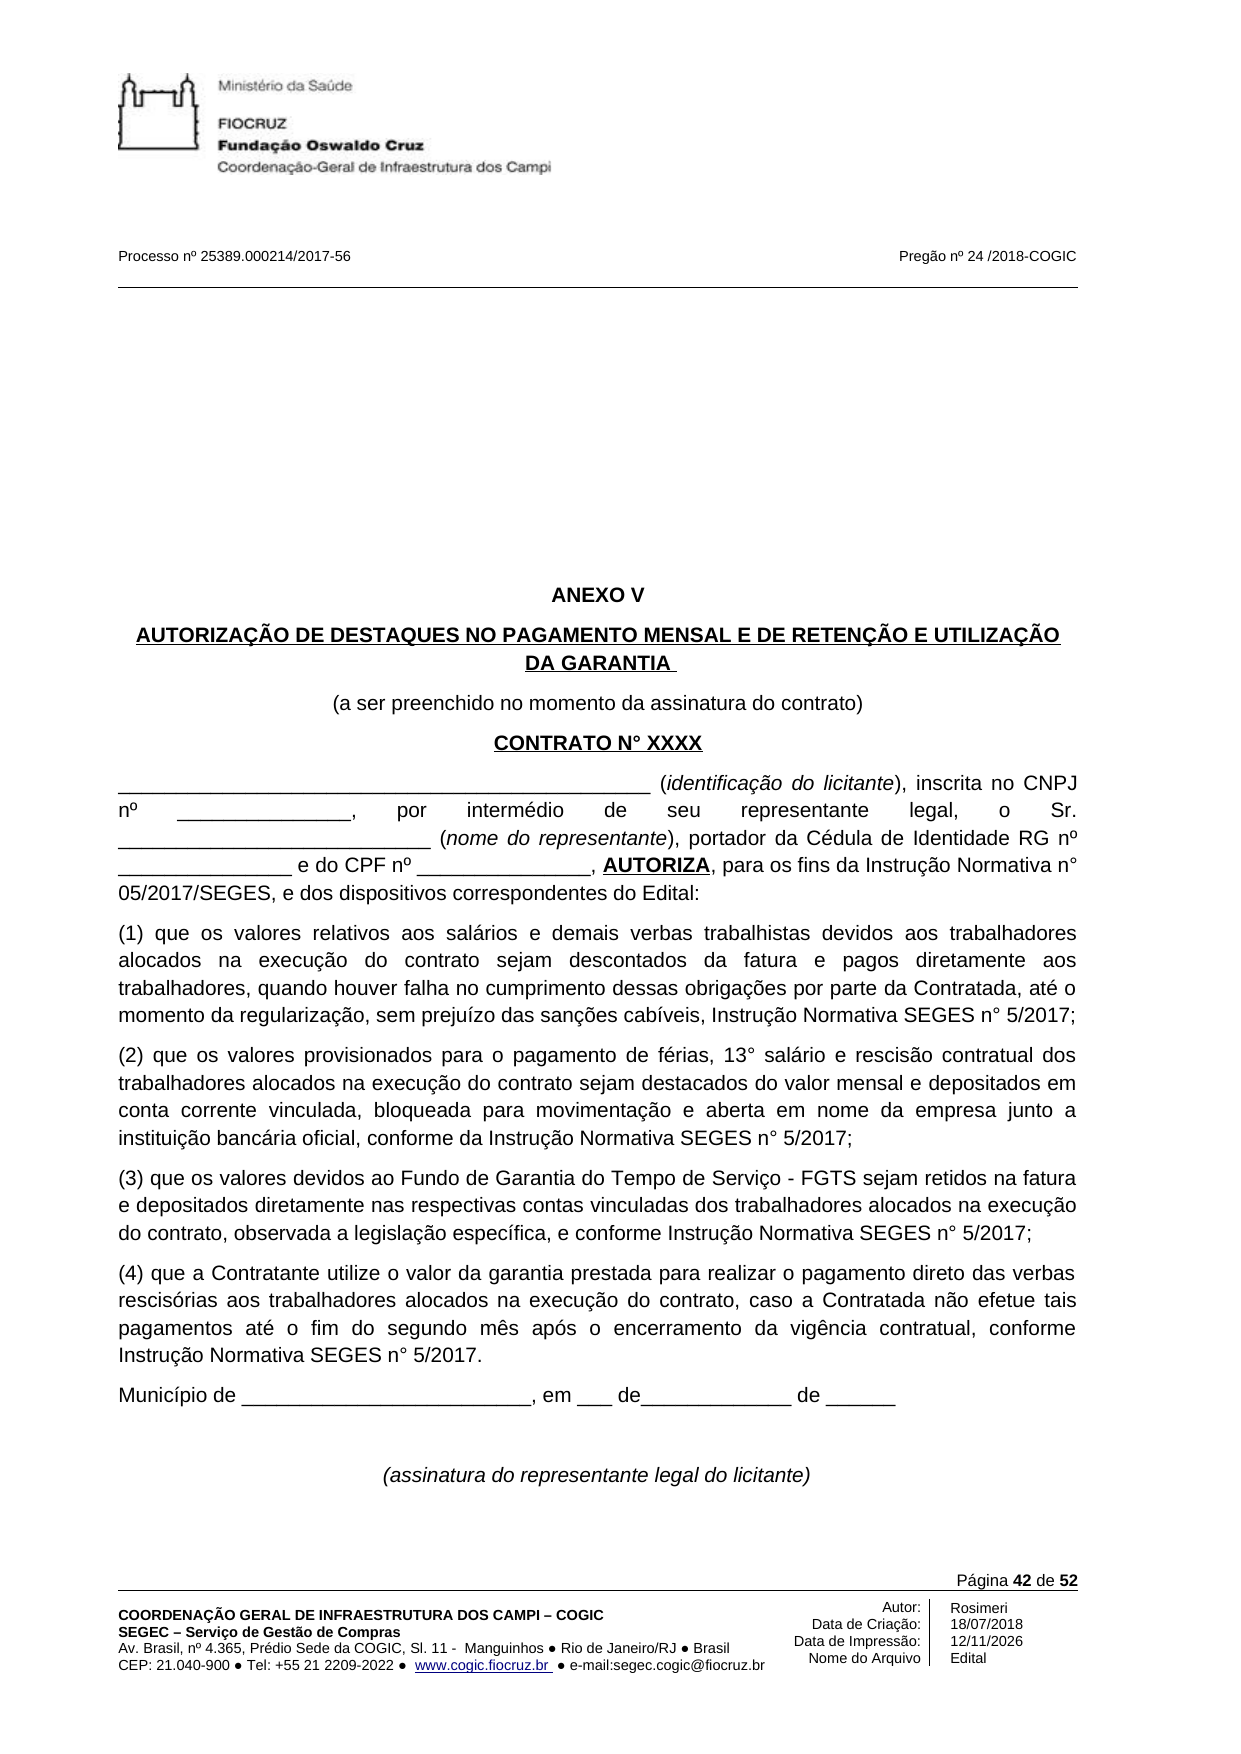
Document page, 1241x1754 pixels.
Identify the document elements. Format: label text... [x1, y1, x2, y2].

text ______________________________________________ (identificação do licitante), inscrita no CNPJ nº _______________, por intermédio de seu representante legal, o Sr. ___________________________ (nome do representante), portador da Cédula de Identidade RG nº _______________ e do CPF nº _______________, AUTORIZA, para os fins da Instrução Normativa n° 05/2017/SEGES, e dos dispositivos correspondentes do Edital: [118, 770, 1078, 904]
text Município de _________________________, em ___ de_____________ de ______ [118, 1383, 1078, 1407]
text CONTRATO N° XXXX [118, 730, 1078, 754]
picture [118, 73, 552, 175]
text (a ser preenchido no momento da assinatura do contrato) [118, 690, 1078, 714]
text (3) que os valores devidos ao Fundo de Garantia do Tempo de Serviço - FGTS sejam retidos na fatura e depositados diretamente nas respectivas contas vinculadas dos trabalhadores alocados na execução do contrato, observada a legislação específica, e conforme Instrução Normativa SEGES n° 5/2017; [118, 1165, 1078, 1244]
text ANEXO V [118, 583, 1078, 607]
text (2) que os valores provisionados para o pagamento de férias, 13° salário e rescisão contratual dos trabalhadores alocados na execução do contrato sejam destacados do valor mensal e depositados em conta corrente vinculada, bloqueada para movimentação e aberta em nome da empresa junto a instituição bancária oficial, conforme da Instrução Normativa SEGES n° 5/2017; [118, 1043, 1078, 1149]
text (assinatura do representante legal do licitante) [118, 1463, 1078, 1487]
text (1) que os valores relativos aos salários e demais verbas trabalhistas devidos aos trabalhadores alocados na execução do contrato sejam descontados da fatura e pagos diretamente aos trabalhadores, quando houver falha no cumprimento dessas obrigações por parte da Contratada, até o momento da regularização, sem prejuízo das sanções cabíveis, Instrução Normativa SEGES n° 5/2017; [118, 920, 1078, 1027]
text AUTORIZAÇÃO DE DESTAQUES NO PAGAMENTO MENSAL E DE RETENÇÃO E UTILIZAÇÃO DA GARANTIA [118, 623, 1078, 674]
text (4) que a Contratante utilize o valor da garantia prestada para realizar o pagamento direto das verbas rescisórias aos trabalhadores alocados na execução do contrato, caso a Contratada não efetue tais pagamentos até o fim do segundo mês após o encerramento da vigência contratual, conforme Instrução Normativa SEGES n° 5/2017. [118, 1260, 1078, 1367]
